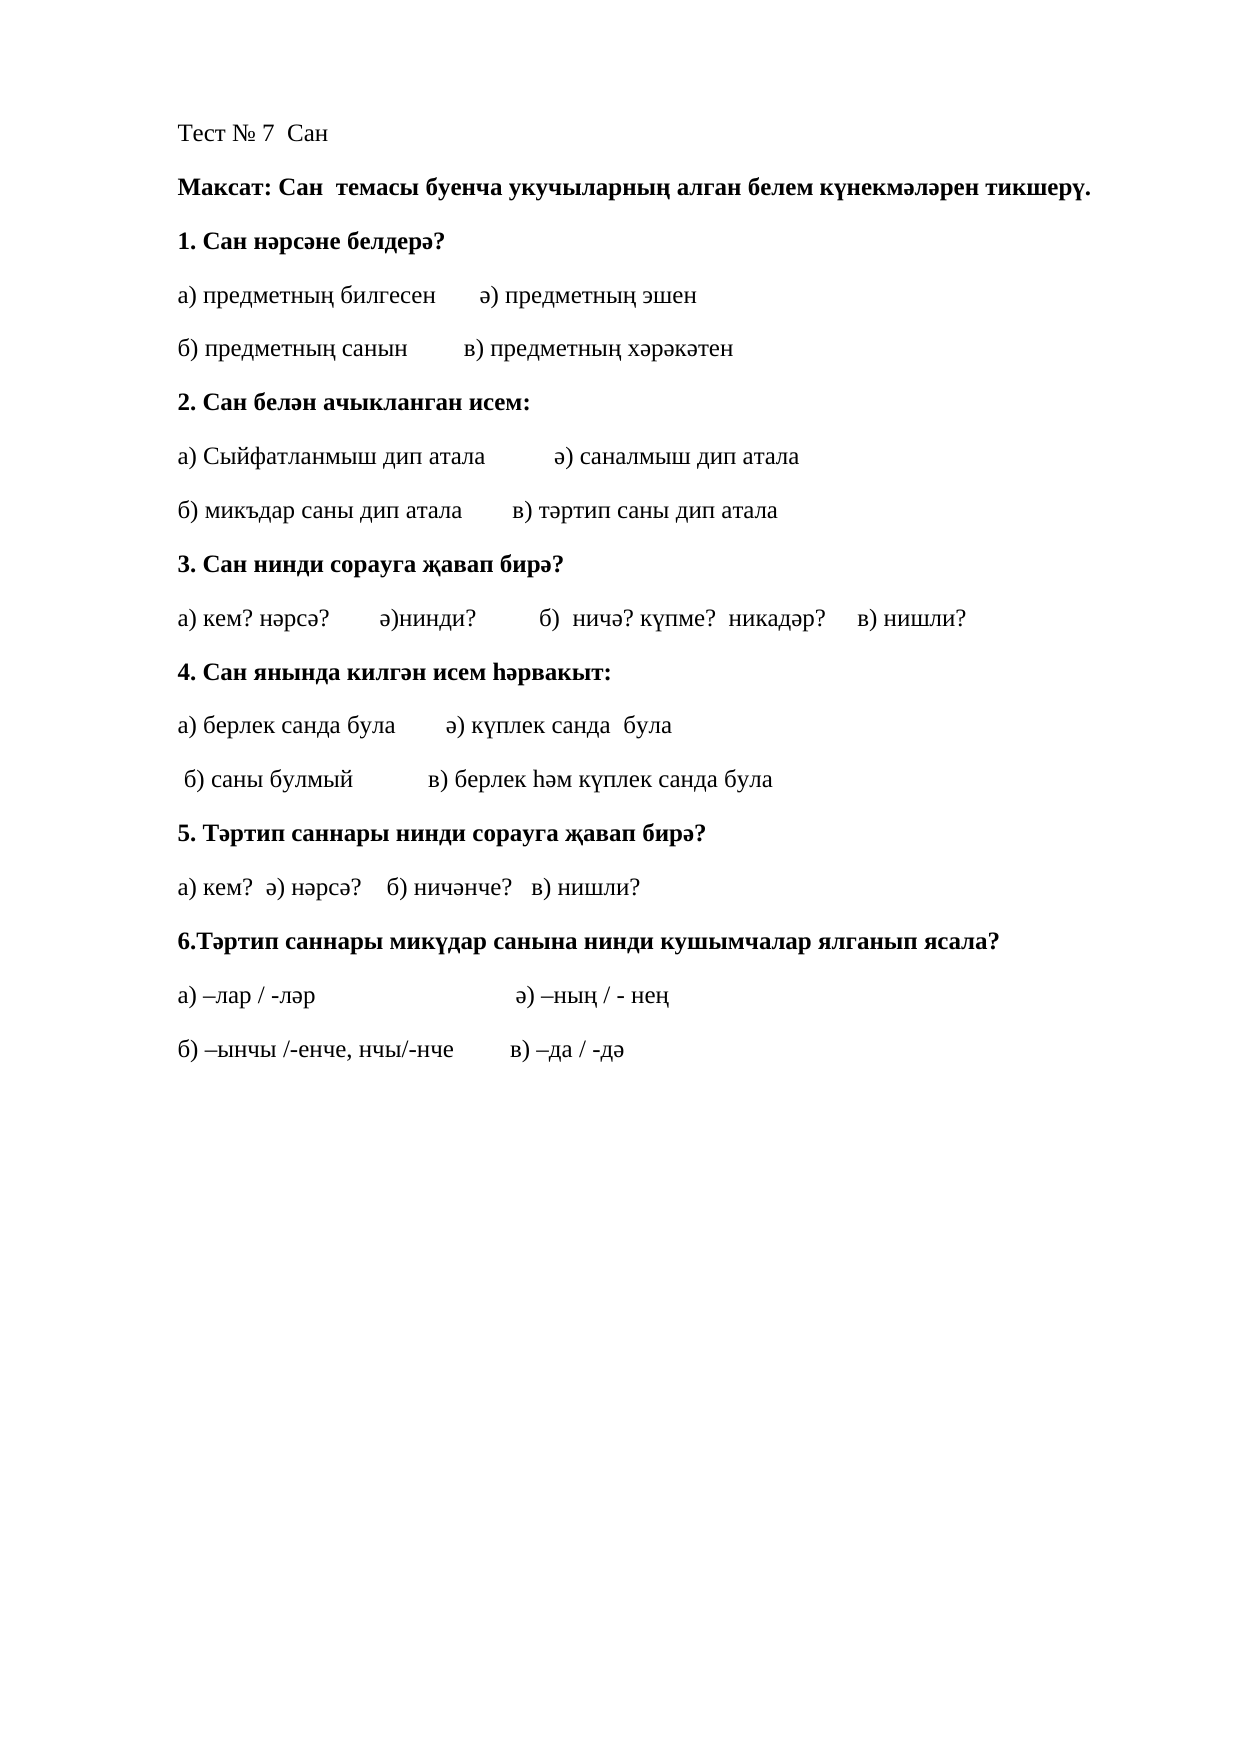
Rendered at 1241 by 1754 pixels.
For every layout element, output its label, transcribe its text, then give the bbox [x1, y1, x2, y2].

text б) саны булмый в) берлек һәм күплек санда була [177, 764, 1152, 793]
text а) кем? ә) нәрсә? б) ничәнче? в) нишли? [177, 872, 1152, 901]
text 3. Сан нинди сорауга җавап бирә? [177, 549, 1152, 578]
text а) берлек санда була ә) күплек санда була [177, 711, 1152, 739]
text а) предметның билгесен ә) предметның эшен [177, 280, 1152, 308]
text а) –лар / -ләр ә) –ның / - нең [177, 980, 1152, 1008]
text а) Сыйфатланмыш дип атала ә) саналмыш дип атала [177, 441, 1152, 470]
text 5. Тәртип саннары нинди сорауга җавап бирә? [177, 818, 1152, 847]
text б) предметның санын в) предметның хәрәкәтен [177, 333, 1152, 362]
text а) кем? нәрсә? ә)нинди? б) ничә? күпме? никадәр? в) нишли? [177, 603, 1152, 632]
text Максат: Сан темасы буенча укучыларның алган белем күнекмәләрен тикшерү. [177, 172, 1152, 201]
text б) –ынчы /-енче, нчы/-нче в) –да / -дә [177, 1034, 1152, 1062]
text 4. Сан янында килгән исем һәрвакыт: [177, 657, 1152, 685]
text 6.Тәртип саннары микүдар санына нинди кушымчалар ялганып ясала? [177, 926, 1152, 955]
text 1. Сан нәрсәне белдерә? [177, 226, 1152, 254]
text Тест № 7 Сан [177, 118, 1152, 147]
text 2. Сан белән ачыкланган исем: [177, 387, 1152, 416]
text б) микъдар саны дип атала в) тәртип саны дип атала [177, 495, 1152, 524]
